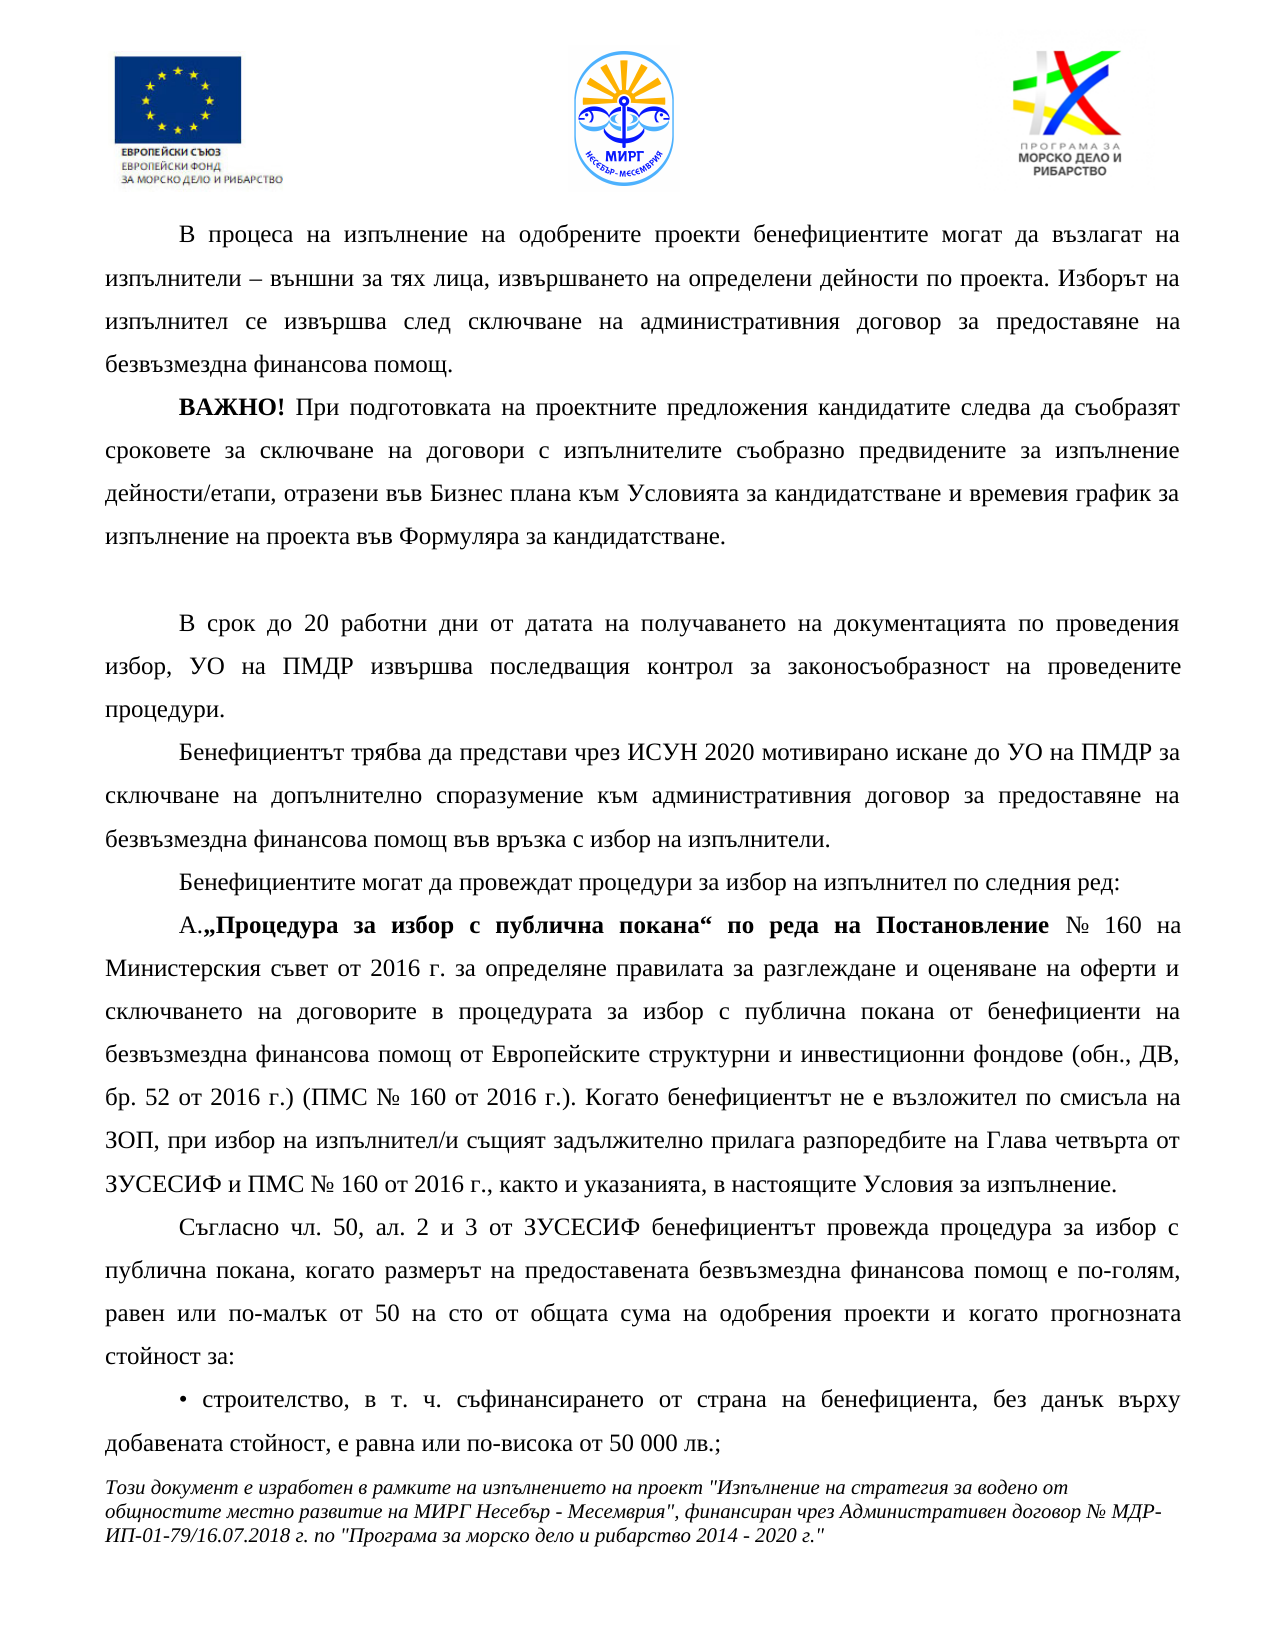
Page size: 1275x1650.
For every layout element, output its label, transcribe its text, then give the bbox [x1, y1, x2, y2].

text В срок до 20 работни дни от датата на получаването на документацията по проведения избор, УО на ПМДР извършва последващия контрол за законосъобразност на проведените процедури. [105, 608, 1181, 723]
text Съгласно чл. 50, ал. 2 и 3 от ЗУСЕСИФ бенефициентът провежда процедура за избор с публична покана, когато размерът на предоставената безвъзмездна финансова помощ е по-голям, равен или по-малък от 50 на сто от общата сума на одобрения проекти и когато прогнозната стойност за: [105, 1212, 1181, 1370]
text В процеса на изпълнение на одобрените проекти бенефициентите могат да възлагат на изпълнители – външни за тях лица, извършването на определени дейности по проекта. Изборът на изпълнител се извършва след сключване на административния договор за предоставяне на безвъзмездна финансова помощ. [105, 219, 1181, 378]
text А.„Процедура за избор с публична покана“ по реда на Постановление № 160 на Министерския съвет от 2016 г. за определяне правилата за разглеждане и оценяване на оферти и сключването на договорите в процедурата за избор с публична покана от бенефициенти на безвъзмездна финансова помощ от Европейските структурни и инвестиционни фондове (обн., ДВ, бр. 52 от 2016 г.) (ПМС № 160 от 2016 г.). Когато бенефициентът не е възложител по смисъла на ЗОП, при избор на изпълнител/и същият задължително прилага разпоредбите на Глава четвърта от ЗУСЕСИФ и ПМС № 160 от 2016 г., както и указанията, в настоящите Условия за изпълнение. [105, 910, 1181, 1197]
text • строителство, в т. ч. съфинансирането от страна на бенефициента, без данък върху добавената стойност, е равна или по-висока от 50 000 лв.; [105, 1384, 1181, 1456]
picture [105, 51, 284, 192]
text Бенефициентът трябва да представи чрез ИСУН 2020 мотивирано искане до УО на ПМДР за сключване на допълнително споразумение към административния договор за предоставяне на безвъзмездна финансова помощ във връзка с избор на изпълнители. [105, 737, 1181, 852]
text Бенефициентите могат да провеждат процедури за избор на изпълнител по следния ред: [105, 867, 1181, 896]
text ВАЖНО! При подготовката на проектните предложения кандидатите следва да съобразят сроковете за сключване на договори с изпълнителите съобразно предвидените за изпълнение дейности/етапи, отразени във Бизнес плана към Условията за кандидатстване и времевия график за изпълнение на проекта във Формуляра за кандидатстване. [105, 392, 1181, 550]
picture [567, 45, 681, 192]
picture [975, 29, 1155, 192]
